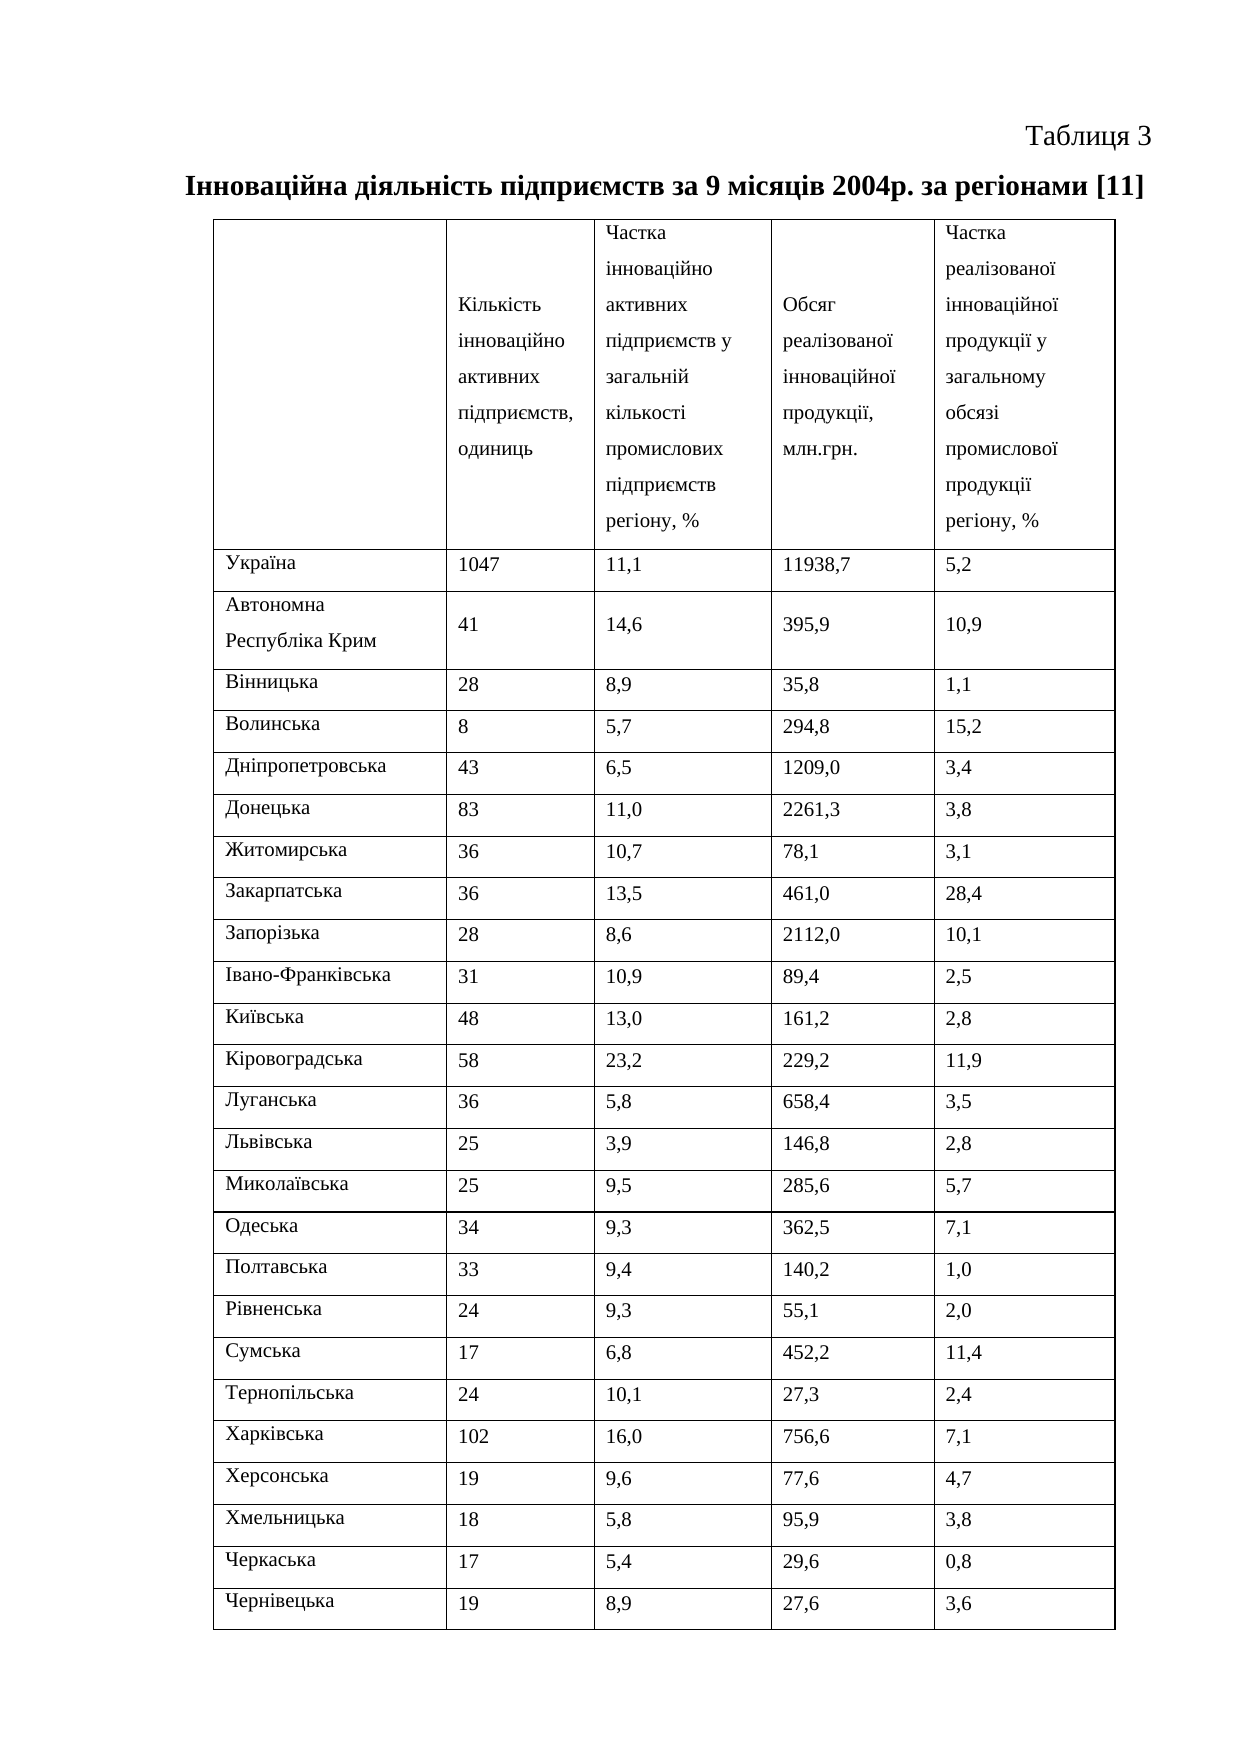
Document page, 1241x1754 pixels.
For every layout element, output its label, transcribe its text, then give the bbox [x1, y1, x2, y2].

table_cell Житомирська [214, 837, 446, 877]
table_cell 5,7 [935, 1171, 1114, 1211]
table_cell 13,0 [595, 1004, 771, 1044]
table_cell 7,1 [935, 1213, 1114, 1253]
table_cell 43 [447, 753, 594, 794]
table_cell 3,8 [935, 795, 1114, 836]
table_cell Донецька [214, 795, 446, 836]
table_cell 461,0 [772, 878, 934, 919]
table_cell 2,8 [935, 1129, 1114, 1170]
table_cell 58 [447, 1045, 594, 1086]
table_cell 11,0 [595, 795, 771, 836]
table_cell 17 [447, 1547, 594, 1587]
table_cell Київська [214, 1004, 446, 1044]
table_cell 34 [447, 1213, 594, 1253]
table_cell 28 [447, 920, 594, 961]
table_cell 2,8 [935, 1004, 1114, 1044]
table_cell 140,2 [772, 1254, 934, 1295]
table_cell 9,4 [595, 1254, 771, 1295]
table_cell 146,8 [772, 1129, 934, 1170]
table_cell 17 [447, 1338, 594, 1378]
table_cell 36 [447, 1087, 594, 1128]
table_cell 3,8 [935, 1505, 1114, 1546]
table_cell 19 [447, 1589, 594, 1629]
table_cell 10,7 [595, 837, 771, 877]
table_cell 28,4 [935, 878, 1114, 919]
table_cell Хмельницька [214, 1505, 446, 1546]
table_cell 8,9 [595, 670, 771, 710]
table_cell 229,2 [772, 1045, 934, 1086]
table_header Частка реалізованої інноваційної продукції у загальному обсязі промислової продукції регіону, % [935, 220, 1114, 549]
table_cell 14,6 [595, 592, 771, 668]
table_cell 756,6 [772, 1421, 934, 1462]
table_cell 9,3 [595, 1213, 771, 1253]
table_cell Україна [214, 550, 446, 591]
table_cell 102 [447, 1421, 594, 1462]
table_cell 395,9 [772, 592, 934, 668]
table_cell 13,5 [595, 878, 771, 919]
table_cell 1,1 [935, 670, 1114, 710]
table_cell 294,8 [772, 711, 934, 752]
table_cell 10,9 [595, 962, 771, 1003]
table_cell Полтавська [214, 1254, 446, 1295]
table_cell 4,7 [935, 1463, 1114, 1504]
table_cell 7,1 [935, 1421, 1114, 1462]
table_cell 31 [447, 962, 594, 1003]
table_cell 83 [447, 795, 594, 836]
table_cell 8,6 [595, 920, 771, 961]
table_cell Миколаївська [214, 1171, 446, 1211]
table_cell 48 [447, 1004, 594, 1044]
table_cell Чернівецька [214, 1589, 446, 1629]
table_header Частка інноваційно активних підприємств у загальній кількості промислових підприємств регіону, % [595, 220, 771, 549]
table_cell 658,4 [772, 1087, 934, 1128]
table_cell 19 [447, 1463, 594, 1504]
table_cell Автономна Республіка Крим [214, 592, 446, 668]
table_cell Одеська [214, 1213, 446, 1253]
table_cell 95,9 [772, 1505, 934, 1546]
table_cell 5,2 [935, 550, 1114, 591]
table_cell 2,0 [935, 1296, 1114, 1337]
table_cell Івано-Франківська [214, 962, 446, 1003]
table_cell Запорізька [214, 920, 446, 961]
table_cell 9,5 [595, 1171, 771, 1211]
table_cell 161,2 [772, 1004, 934, 1044]
table_cell 5,4 [595, 1547, 771, 1587]
table_cell Луганська [214, 1087, 446, 1128]
table_cell 35,8 [772, 670, 934, 710]
table_cell 6,8 [595, 1338, 771, 1378]
table_cell 11938,7 [772, 550, 934, 591]
table_cell 77,6 [772, 1463, 934, 1504]
table_cell 23,2 [595, 1045, 771, 1086]
table_cell 3,4 [935, 753, 1114, 794]
table_cell 10,9 [935, 592, 1114, 668]
table_cell 78,1 [772, 837, 934, 877]
table_cell Дніпропетровська [214, 753, 446, 794]
table_cell 36 [447, 878, 594, 919]
table_cell Волинська [214, 711, 446, 752]
table_cell Львівська [214, 1129, 446, 1170]
table_cell 362,5 [772, 1213, 934, 1253]
table_cell 2,5 [935, 962, 1114, 1003]
table_cell 29,6 [772, 1547, 934, 1587]
table_cell 5,8 [595, 1087, 771, 1128]
table_cell 6,5 [595, 753, 771, 794]
table_cell 2,4 [935, 1380, 1114, 1420]
table_cell 285,6 [772, 1171, 934, 1211]
table_cell 28 [447, 670, 594, 710]
table_cell Кіровоградська [214, 1045, 446, 1086]
table_cell Черкаська [214, 1547, 446, 1587]
table_cell 10,1 [595, 1380, 771, 1420]
table_cell 3,1 [935, 837, 1114, 877]
table_cell 1,0 [935, 1254, 1114, 1295]
table_cell Сумська [214, 1338, 446, 1378]
table_cell Вінницька [214, 670, 446, 710]
table_cell 1047 [447, 550, 594, 591]
table_cell 15,2 [935, 711, 1114, 752]
table_cell 25 [447, 1129, 594, 1170]
table_cell 8,9 [595, 1589, 771, 1629]
table_cell 452,2 [772, 1338, 934, 1378]
table_header Обсяг реалізованої інноваційної продукції, млн.грн. [772, 220, 934, 549]
table_header [214, 220, 446, 549]
text Таблиця 3 [177, 118, 1152, 152]
table_cell Харківська [214, 1421, 446, 1462]
table_cell 2261,3 [772, 795, 934, 836]
table_cell 5,8 [595, 1505, 771, 1546]
table_cell 9,6 [595, 1463, 771, 1504]
table_cell Закарпатська [214, 878, 446, 919]
table_cell 1209,0 [772, 753, 934, 794]
table_cell 41 [447, 592, 594, 668]
table_cell 11,1 [595, 550, 771, 591]
table_cell 18 [447, 1505, 594, 1546]
table_cell 89,4 [772, 962, 934, 1003]
table_cell 8 [447, 711, 594, 752]
table_cell Херсонська [214, 1463, 446, 1504]
table_cell 27,3 [772, 1380, 934, 1420]
table_cell 3,9 [595, 1129, 771, 1170]
text Інноваційна діяльність підприємств за 9 місяців 2004р. за регіонами [11] [177, 168, 1152, 202]
table_cell 55,1 [772, 1296, 934, 1337]
table_cell 24 [447, 1380, 594, 1420]
table_cell 25 [447, 1171, 594, 1211]
table_cell 3,6 [935, 1589, 1114, 1629]
table_cell 11,4 [935, 1338, 1114, 1378]
table_cell 24 [447, 1296, 594, 1337]
table_cell 10,1 [935, 920, 1114, 961]
table_cell Рівненська [214, 1296, 446, 1337]
table_cell 11,9 [935, 1045, 1114, 1086]
table_cell Тернопільська [214, 1380, 446, 1420]
table_cell 3,5 [935, 1087, 1114, 1128]
table_cell 5,7 [595, 711, 771, 752]
table_cell 16,0 [595, 1421, 771, 1462]
table_cell 0,8 [935, 1547, 1114, 1587]
table_cell 36 [447, 837, 594, 877]
table_cell 2112,0 [772, 920, 934, 961]
table_cell 9,3 [595, 1296, 771, 1337]
table_header Кількість інноваційно активних підприємств, одиниць [447, 220, 594, 549]
table_cell 33 [447, 1254, 594, 1295]
table_cell 27,6 [772, 1589, 934, 1629]
